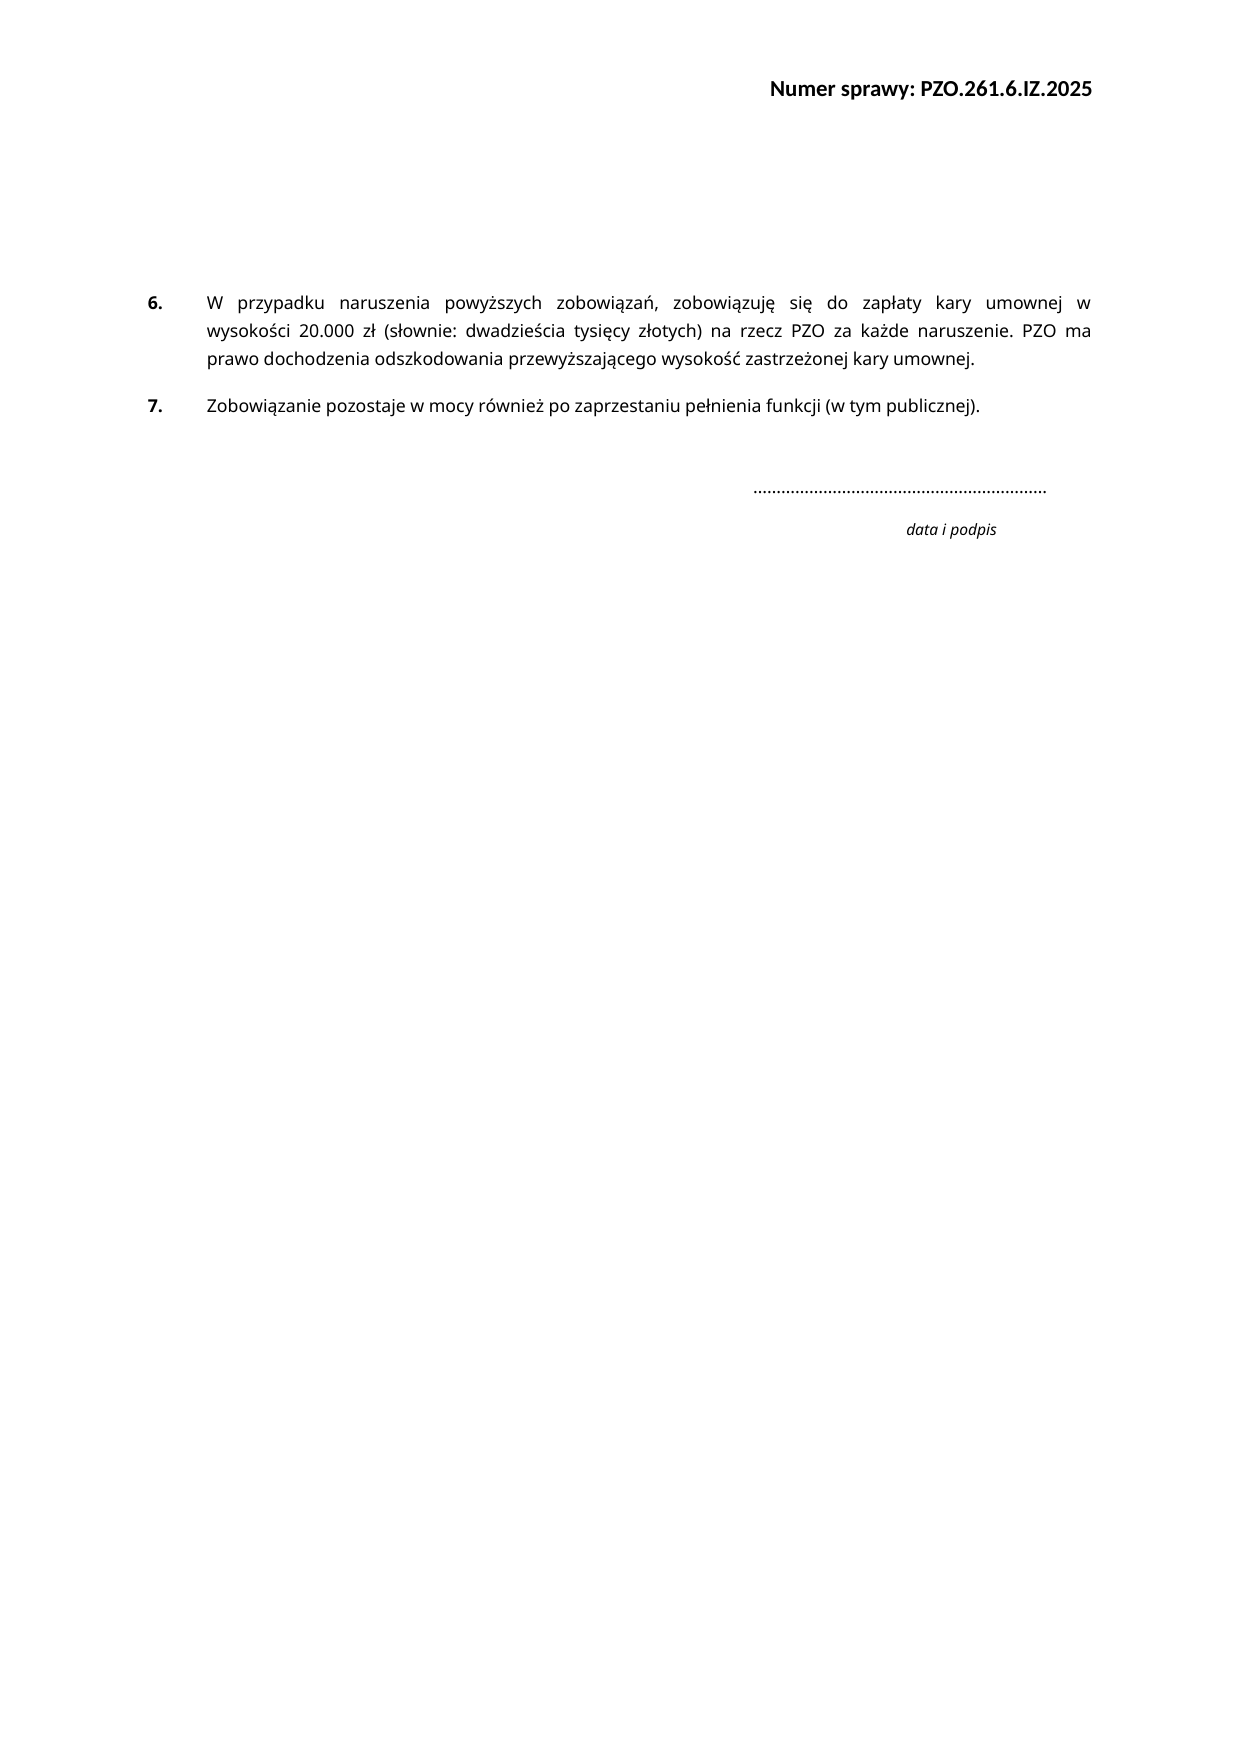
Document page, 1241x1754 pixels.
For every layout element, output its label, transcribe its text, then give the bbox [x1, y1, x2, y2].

text ……………………………………………………… [753, 474, 1093, 499]
list Zobowiązanie pozostaje w mocy również po zaprzestaniu pełnienia funkcji (w tym publicznej). [148, 394, 1093, 418]
text data i podpis [546, 519, 1093, 540]
list W przypadku naruszenia powyższych zobowiązań, zobowiązuję się do zapłaty kary umownej w wysokości 20.000 zł (słownie: dwadzieścia tysięcy złotych) na rzecz PZO za każde naruszenie. PZO ma prawo dochodzenia odszkodowania przewyższającego wysokość zastrzeżonej kary umownej. [148, 291, 1093, 370]
